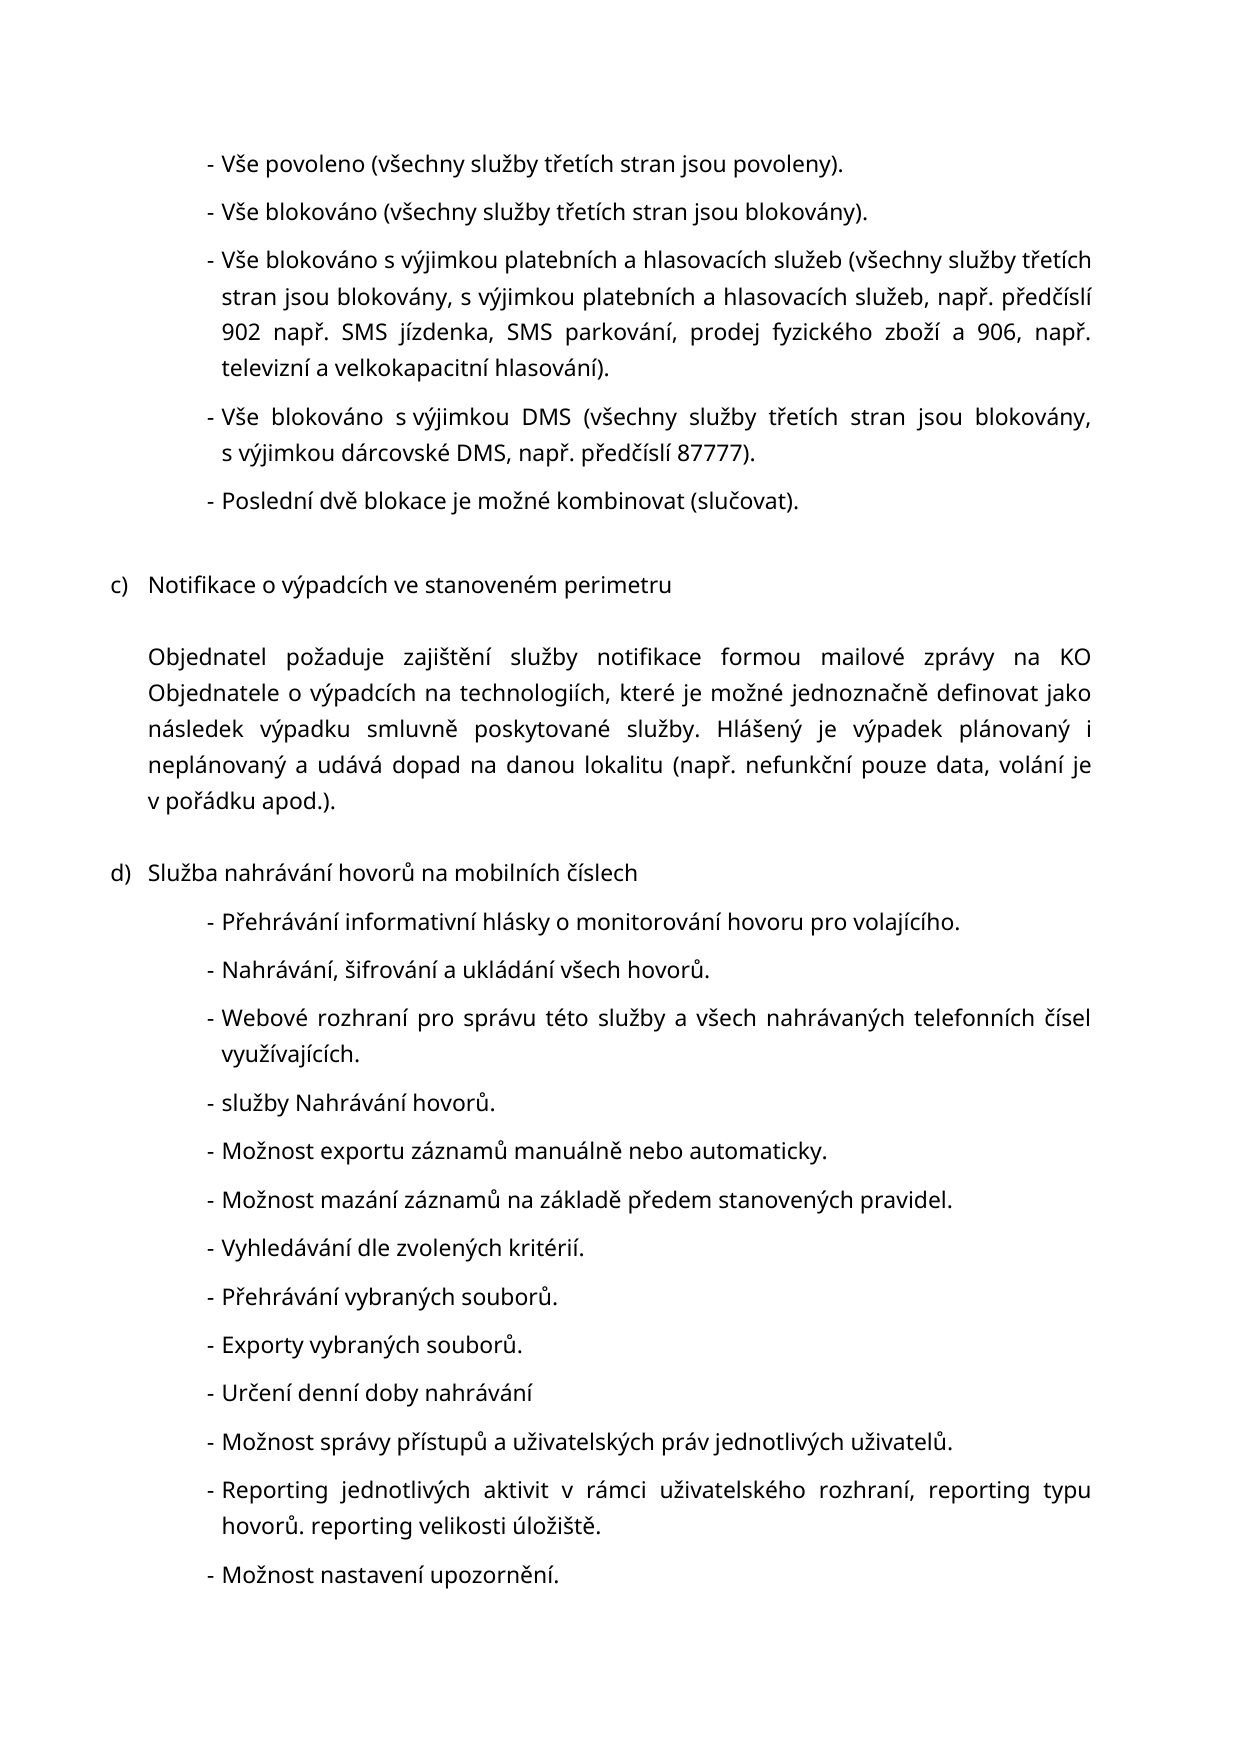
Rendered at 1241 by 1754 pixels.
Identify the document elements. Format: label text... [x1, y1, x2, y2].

list Možnost nastavení upozornění. [207, 1558, 1093, 1590]
list Přehrávání vybraných souborů. [207, 1280, 1093, 1312]
list Webové rozhraní pro správu této služby a všech nahrávaných telefonních čísel využívajících. [207, 1002, 1093, 1069]
list Přehrávání informativní hlásky o monitorování hovoru pro volajícího. [207, 905, 1093, 937]
list Exporty vybraných souborů. [207, 1329, 1093, 1360]
text Objednatel požaduje zajištění služby notifikace formou mailové zprávy na KO Objednatele o výpadcích na technologiích, které je možné jednoznačně definovat jako následek výpadku smluvně poskytované služby. Hlášený je výpadek plánovaný i neplánovaný a udává dopad na danou lokalitu (např. nefunkční pouze data, volání je v pořádku apod.). [148, 641, 1093, 816]
list Reporting jednotlivých aktivit v rámci uživatelského rozhraní, reporting typu hovorů. reporting velikosti úložiště. [207, 1474, 1093, 1541]
list Vše blokováno (všechny služby třetích stran jsou blokovány). [207, 196, 1093, 227]
list Služba nahrávání hovorů na mobilních číslech [110, 857, 1093, 888]
list Možnost exportu záznamů manuálně nebo automaticky. [207, 1135, 1093, 1166]
list Vyhledávání dle zvolených kritérií. [207, 1232, 1093, 1263]
list Vše blokováno s výjimkou platebních a hlasovacích služeb (všechny služby třetích stran jsou blokovány, s výjimkou platebních a hlasovacích služeb, např. předčíslí 902 např. SMS jízdenka, SMS parkování, prodej fyzického zboží a 906, např. televizní a velkokapacitní hlasování). [207, 244, 1093, 383]
list Vše povoleno (všechny služby třetích stran jsou povoleny). [207, 148, 1093, 179]
list Určení denní doby nahrávání [207, 1377, 1093, 1408]
list Možnost správy přístupů a uživatelských práv jednotlivých uživatelů. [207, 1426, 1093, 1457]
list služby Nahrávání hovorů. [207, 1087, 1093, 1118]
list Možnost mazání záznamů na základě předem stanovených pravidel. [207, 1183, 1093, 1215]
list Vše blokováno s výjimkou DMS (všechny služby třetích stran jsou blokovány, s výjimkou dárcovské DMS, např. předčíslí 87777). [207, 401, 1093, 468]
list Notifikace o výpadcích ve stanoveném perimetru [110, 569, 1093, 601]
list Nahrávání, šifrování a ukládání všech hovorů. [207, 954, 1093, 985]
list Poslední dvě blokace je možné kombinovat (slučovat). [207, 485, 1093, 516]
